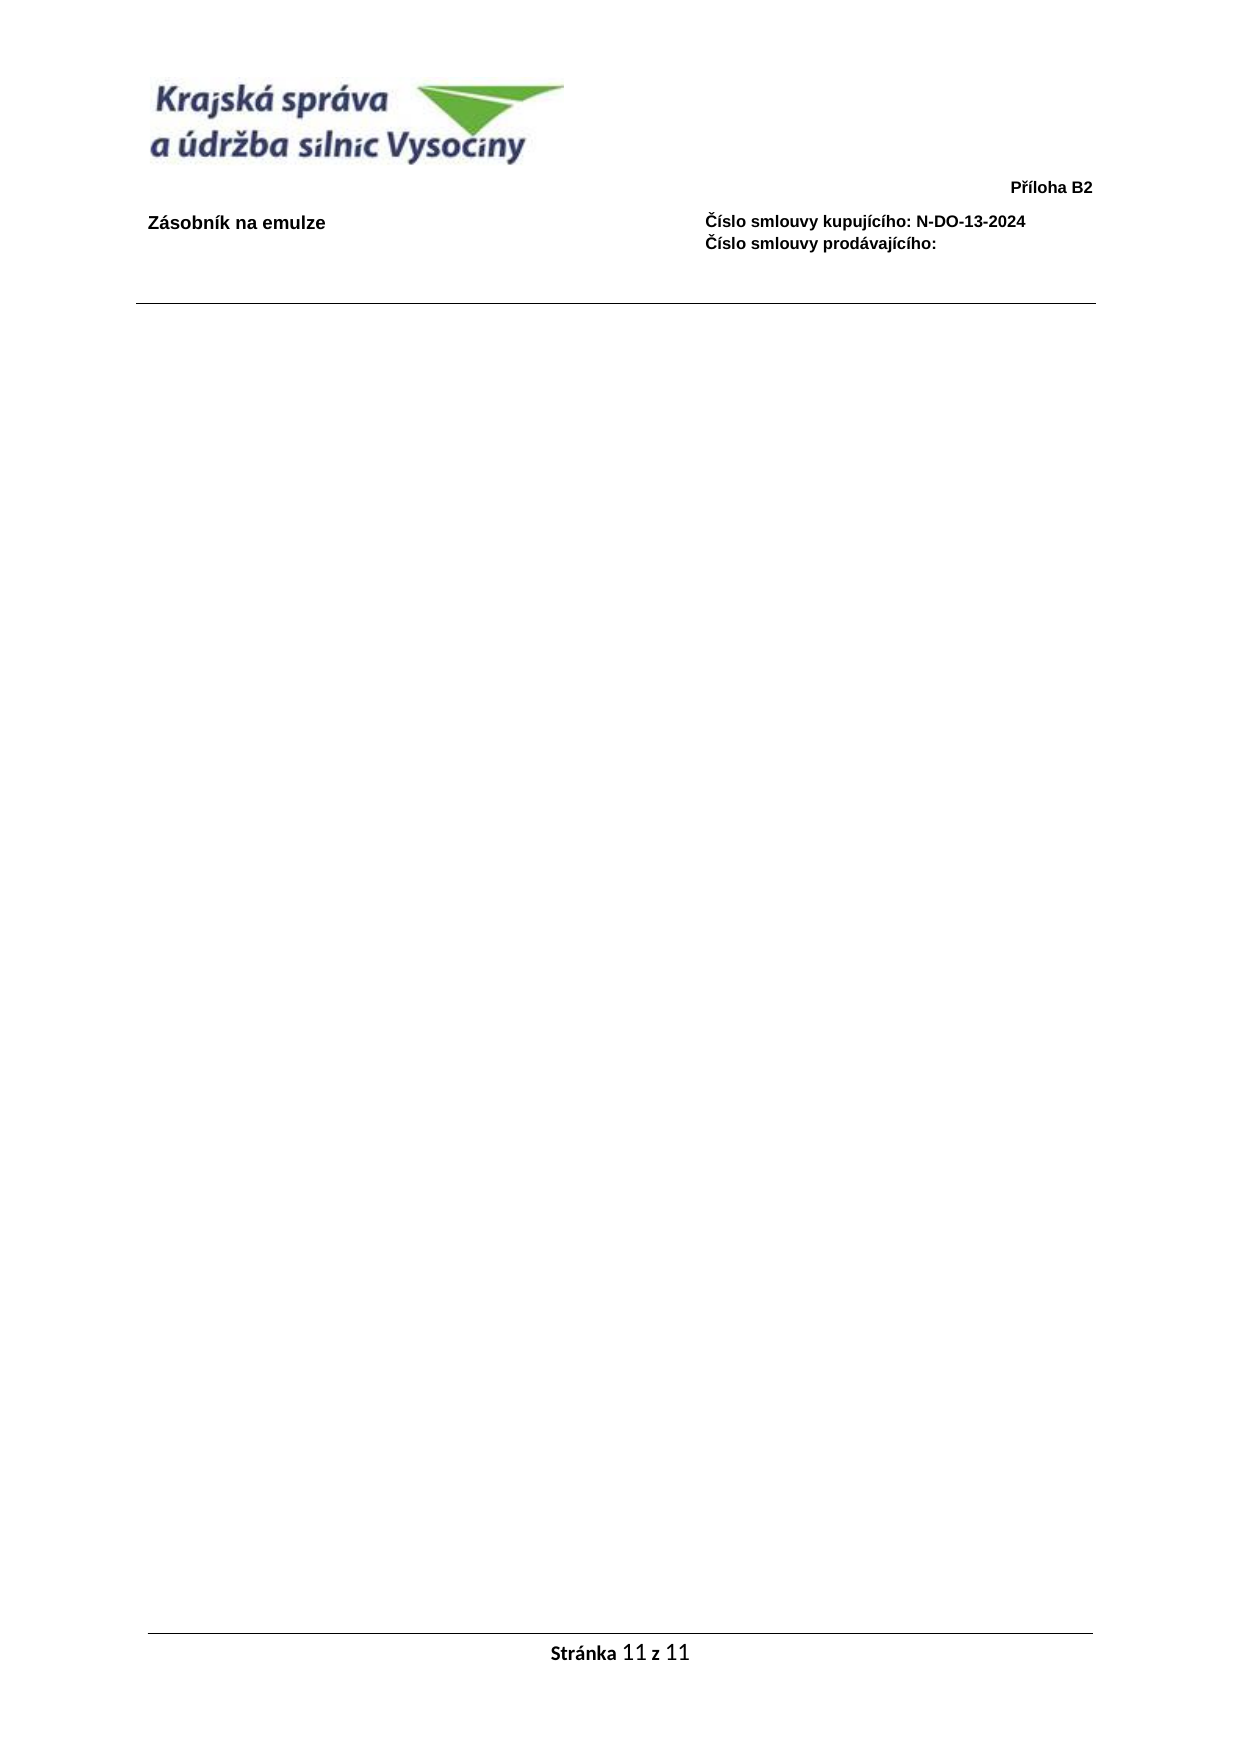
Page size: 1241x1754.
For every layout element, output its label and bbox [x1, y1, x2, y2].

picture [148, 77, 564, 166]
